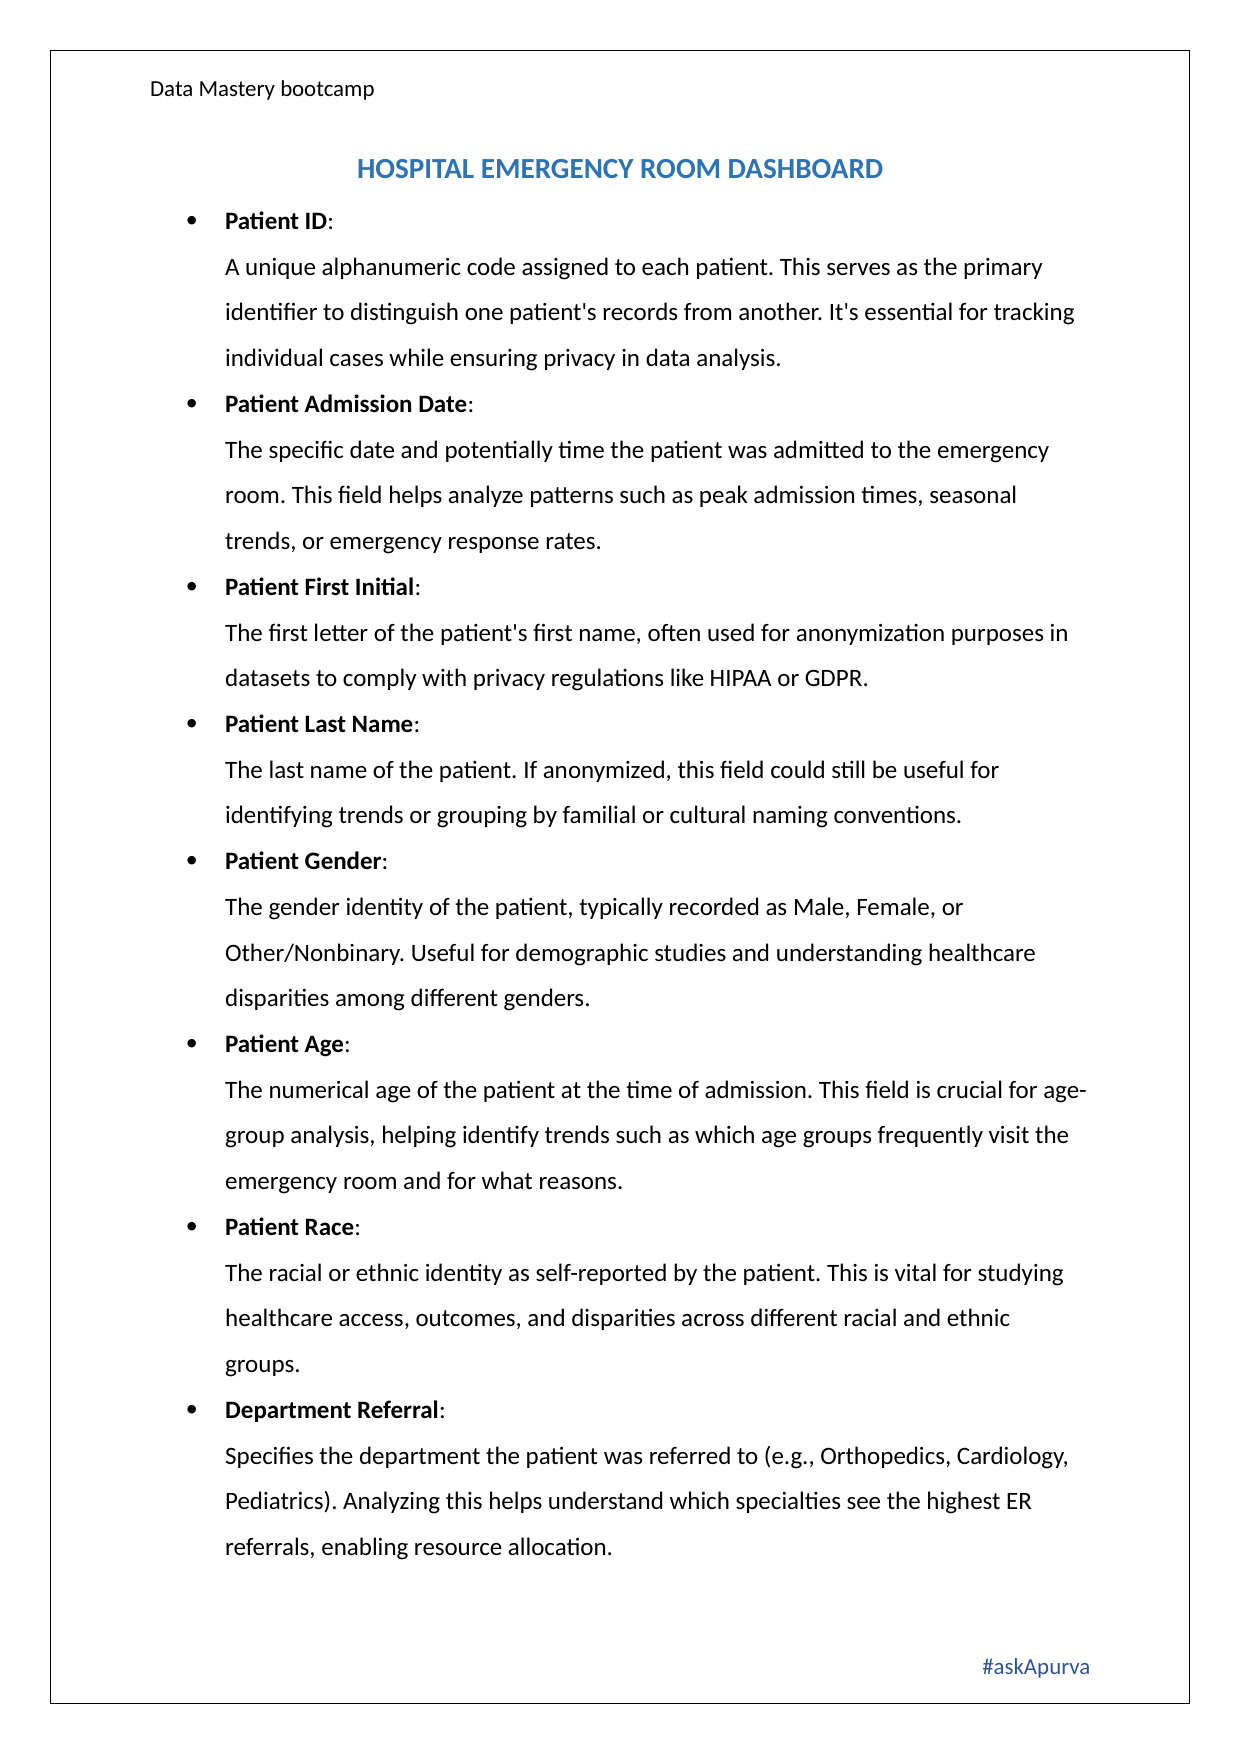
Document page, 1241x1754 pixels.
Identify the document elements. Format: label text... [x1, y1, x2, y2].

list Patient Last Name: The last name of the patient. If anonymized, this field could still be useful for identifying trends or grouping by familial or cultural naming conventions. [187, 708, 1090, 830]
list Patient Age: The numerical age of the patient at the time of admission. This field is crucial for age-group analysis, helping identify trends such as which age groups frequently visit the emergency room and for what reasons. [187, 1028, 1090, 1196]
list Department Referral: Specifies the department the patient was referred to (e.g., Orthopedics, Cardiology, Pediatrics). Analyzing this helps understand which specialties see the highest ER referrals, enabling resource allocation. [187, 1394, 1090, 1562]
list Patient Gender: The gender identity of the patient, typically recorded as Male, Female, or Other/Nonbinary. Useful for demographic studies and understanding healthcare disparities among different genders. [187, 845, 1090, 1013]
list Patient First Initial: The first letter of the patient's first name, often used for anonymization purposes in datasets to comply with privacy regulations like HIPAA or GDPR. [187, 571, 1090, 693]
text HOSPITAL EMERGENCY ROOM DASHBOARD [150, 150, 1090, 186]
list Patient Admission Date: The specific date and potentially time the patient was admitted to the emergency room. This field helps analyze patterns such as peak admission times, seasonal trends, or emergency response rates. [187, 388, 1090, 556]
list Patient Race: The racial or ethnic identity as self-reported by the patient. This is vital for studying healthcare access, outcomes, and disparities across different racial and ethnic groups. [187, 1211, 1090, 1379]
list Patient ID: A unique alphanumeric code assigned to each patient. This serves as the primary identifier to distinguish one patient's records from another. It's essential for tracking individual cases while ensuring privacy in data analysis. [187, 205, 1090, 373]
